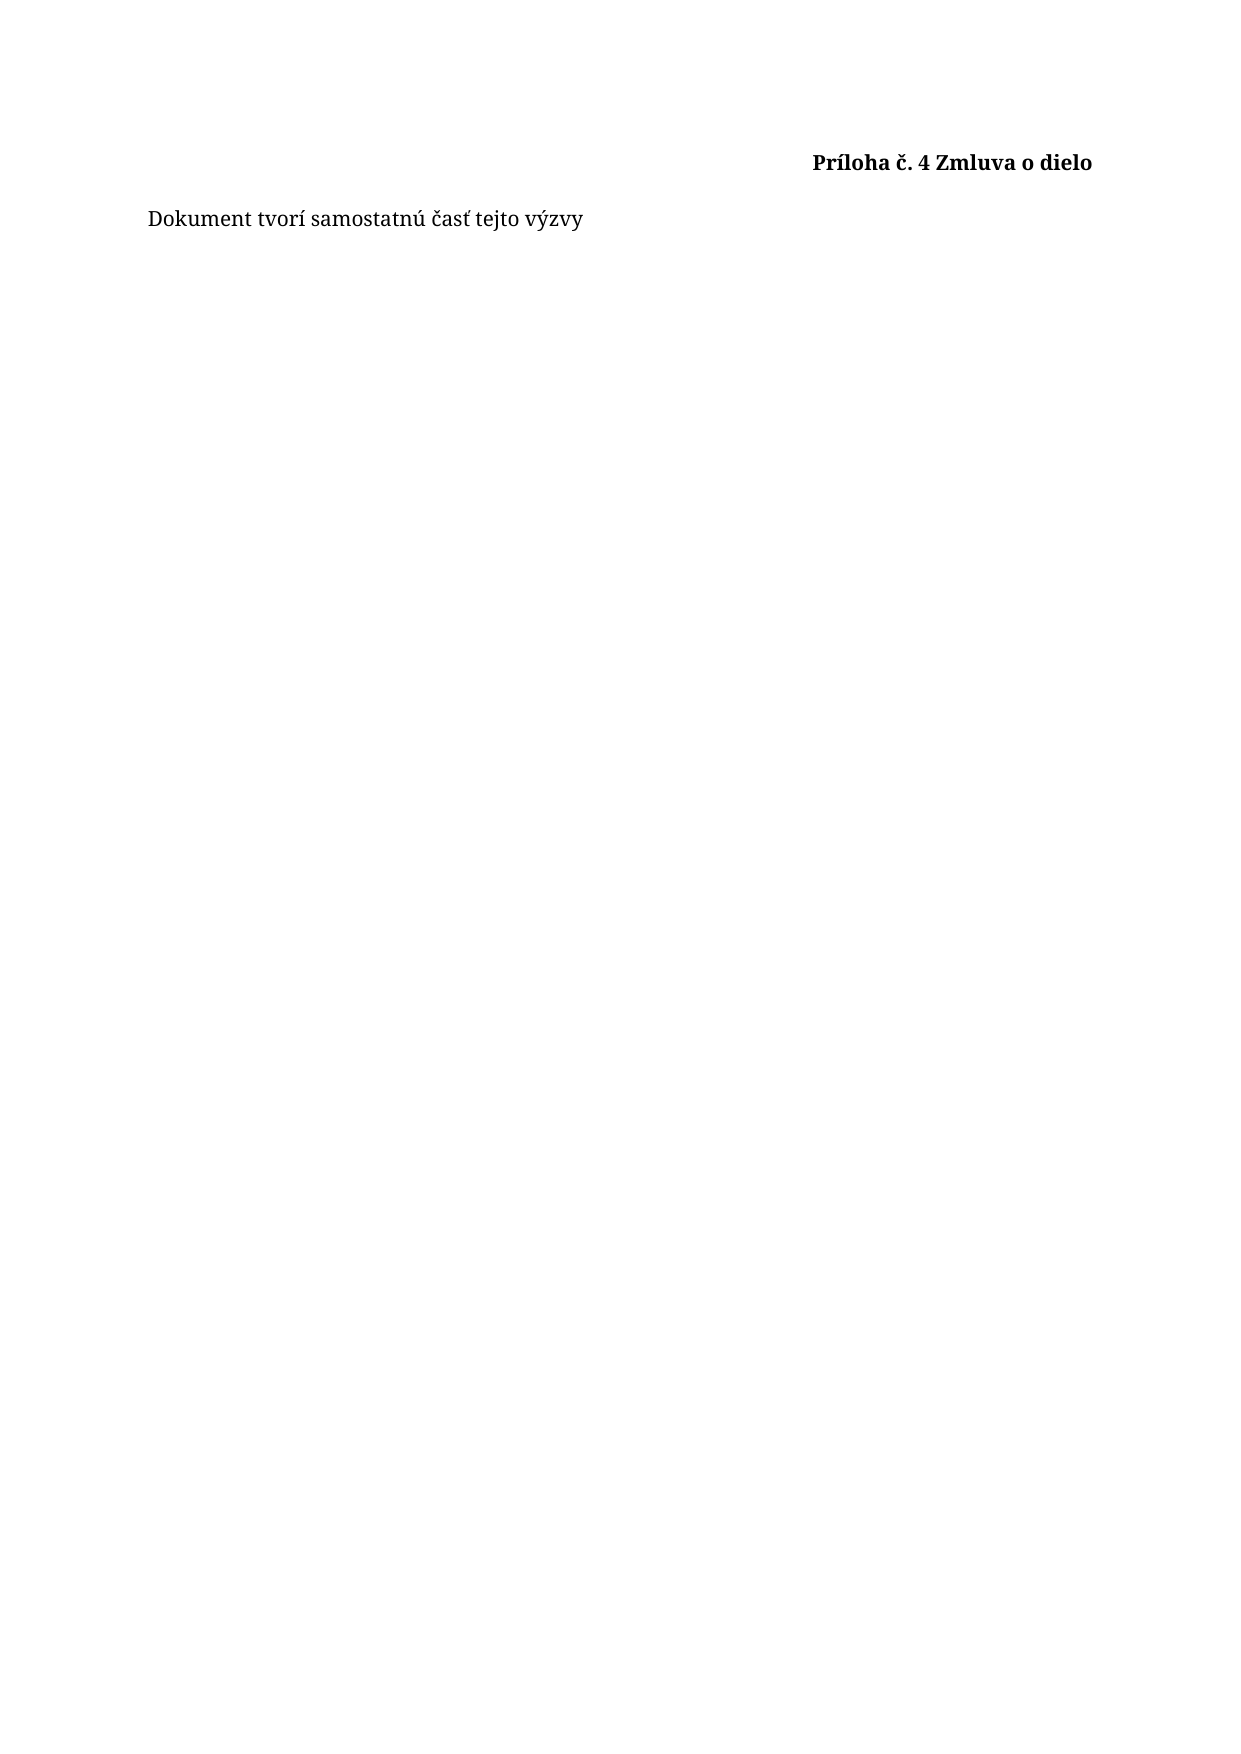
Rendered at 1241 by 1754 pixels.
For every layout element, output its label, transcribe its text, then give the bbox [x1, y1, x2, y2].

text Dokument tvorí samostatnú časť tejto výzvy [148, 204, 1093, 233]
text Príloha č. 4 Zmluva o dielo [148, 148, 1093, 176]
